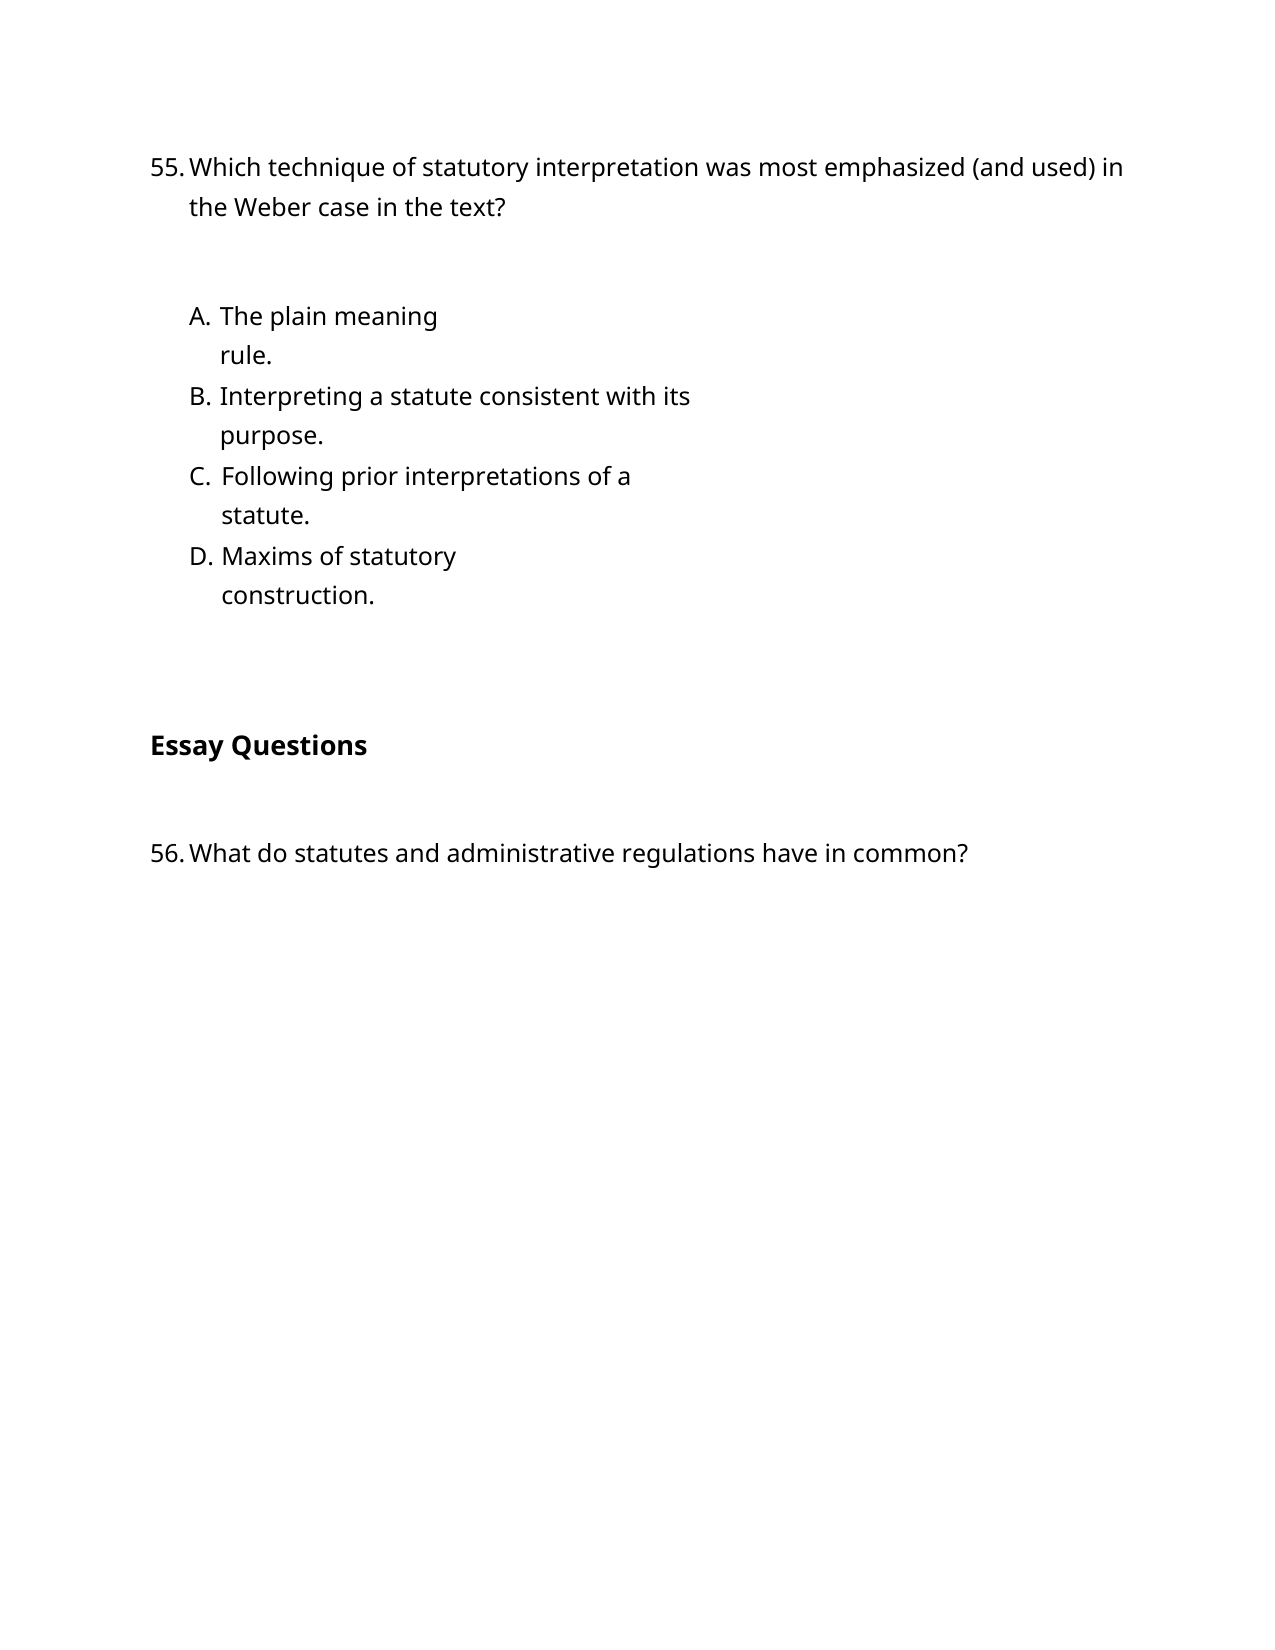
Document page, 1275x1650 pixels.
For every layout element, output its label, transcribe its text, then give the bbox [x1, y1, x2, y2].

table_header What do statutes and administrative regulations have in common? [189, 836, 1125, 1200]
table_header 55. [150, 150, 189, 616]
table_header 56. [150, 836, 189, 1200]
table_header Which technique of statutory interpretation was most emphasized (and used) in the Weber case in the text? [189, 150, 1125, 616]
text Essay Questions [150, 699, 1125, 805]
